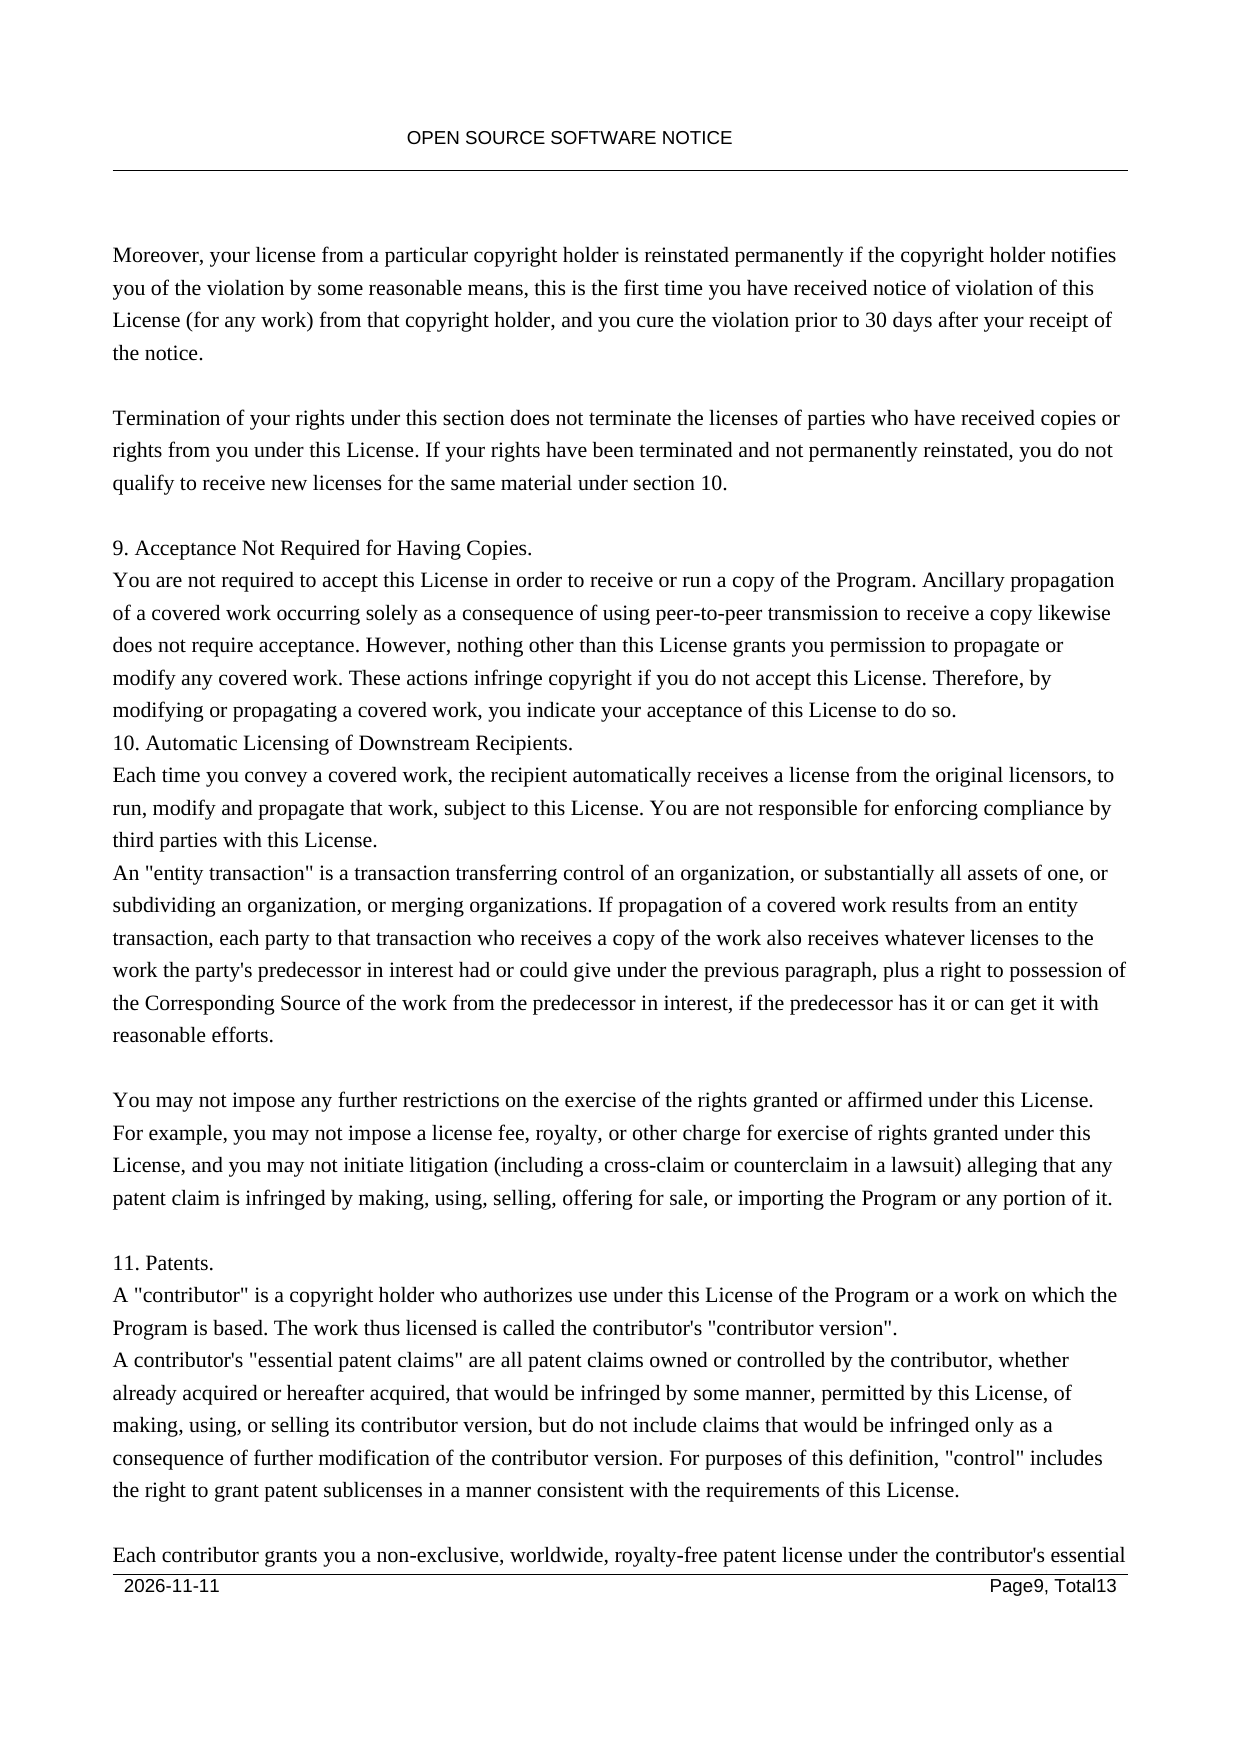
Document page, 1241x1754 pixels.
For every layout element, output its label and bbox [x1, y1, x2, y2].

text [112, 206, 1128, 1571]
